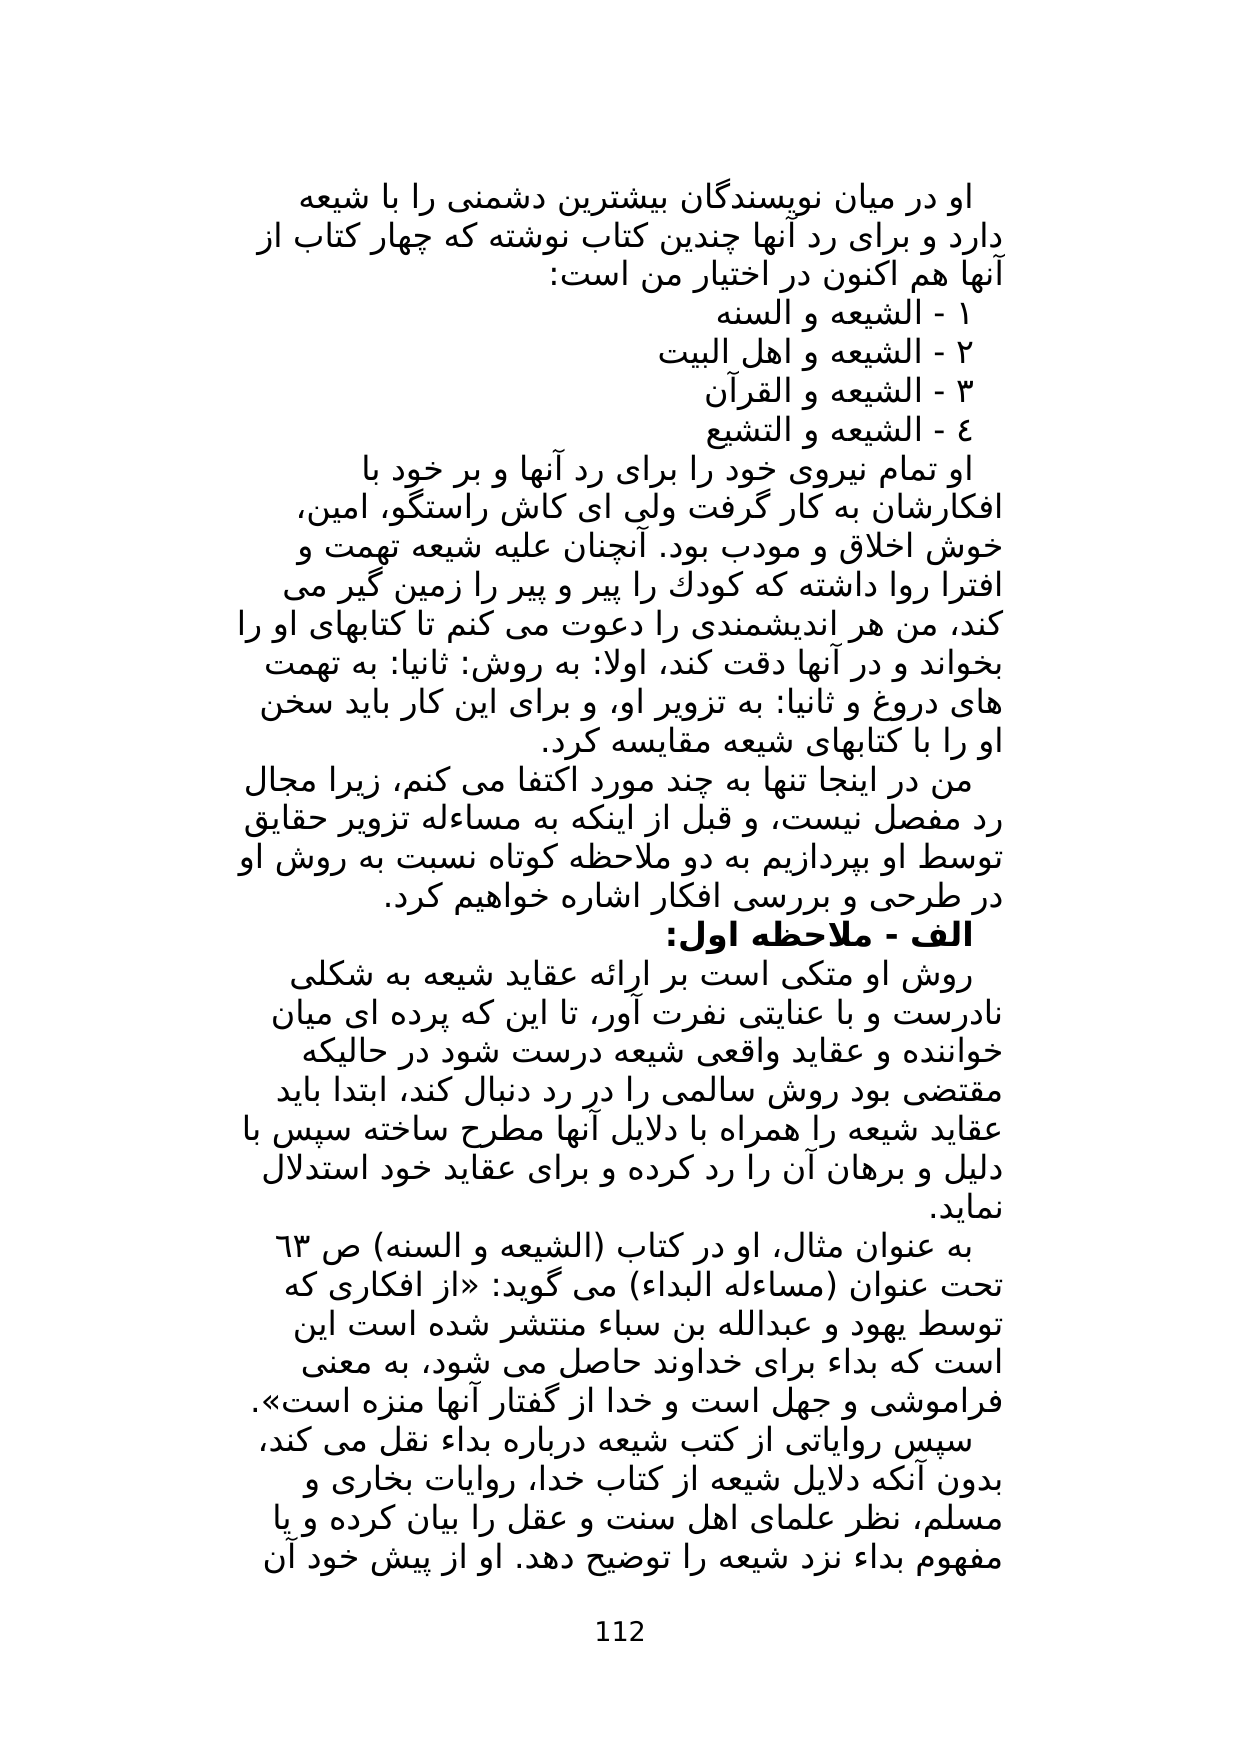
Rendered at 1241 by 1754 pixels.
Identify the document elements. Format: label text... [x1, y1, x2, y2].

text او تمام نيروى خود را براى رد آنها و بر خود با افكارشان به كار گرفت ولى اى كاش راستگو، امين، خوش اخلاق و مودب بود. آنچنان عليه شيعه تهمت و افترا روا داشته كه كودك را پير و پير را زمين گير مى كند، من هر انديشمندى را دعوت مى كنم تا كتابهاى او را بخواند و در آنها دقت كند، اولا: به روش: ثانيا: به تهمت هاى دروغ و ثانيا: به تزوير او، و براى اين كار بايد سخن او را با كتابهاى شيعه مقايسه كرد. [236, 449, 1004, 760]
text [236, 1421, 1004, 1576]
text ١ - الشيعه و السنه [236, 294, 1004, 333]
text ٣ - الشيعه و القرآن [236, 371, 1004, 410]
text ٢ - الشيعه و اهل البيت [236, 333, 1004, 371]
text به عنوان مثال، او در كتاب (الشيعه و السنه) ص ٦٣ تحت عنوان (مساءله البداء) مى گويد: «از افكارى كه توسط يهود و عبدالله بن سباء منتشر شده است اين است كه بداء براى خداوند حاصل مى شود، به معنى فراموشى و جهل است و خدا از گفتار آنها منزه است». [236, 1226, 1004, 1421]
text من در اينجا تنها به چند مورد اكتفا مى كنم، زيرا مجال رد مفصل نيست، و قبل از اينكه به مساءله تزوير حقايق توسط او بپردازيم به دو ملاحظه كوتاه نسبت به روش او در طرحى و بررسى افكار اشاره خواهيم كرد. [236, 760, 1004, 915]
text الف - ملاحظه اول: [236, 915, 1004, 954]
text روش او متكى است بر ارائه عقايد شيعه به شكلى نادرست و با عنايتى نفرت آور، تا اين كه پرده اى ميان خواننده و عقايد واقعى شيعه درست شود در حاليكه مقتضى بود روش سالمى را در رد دنبال كند، ابتدا بايد عقايد شيعه را همراه با دلايل آنها مطرح ساخته سپس با دليل و برهان آن را رد كرده و براى عقايد خود استدلال نمايد. [236, 954, 1004, 1226]
text او در ميان نويسندگان بيشترين دشمنى را با شيعه دارد و براى رد آنها چندين كتاب نوشته كه چهار كتاب از آنها هم اكنون در اختيار من است: [236, 177, 1004, 294]
text ٤ - الشيعه و التشيع [236, 410, 1004, 449]
